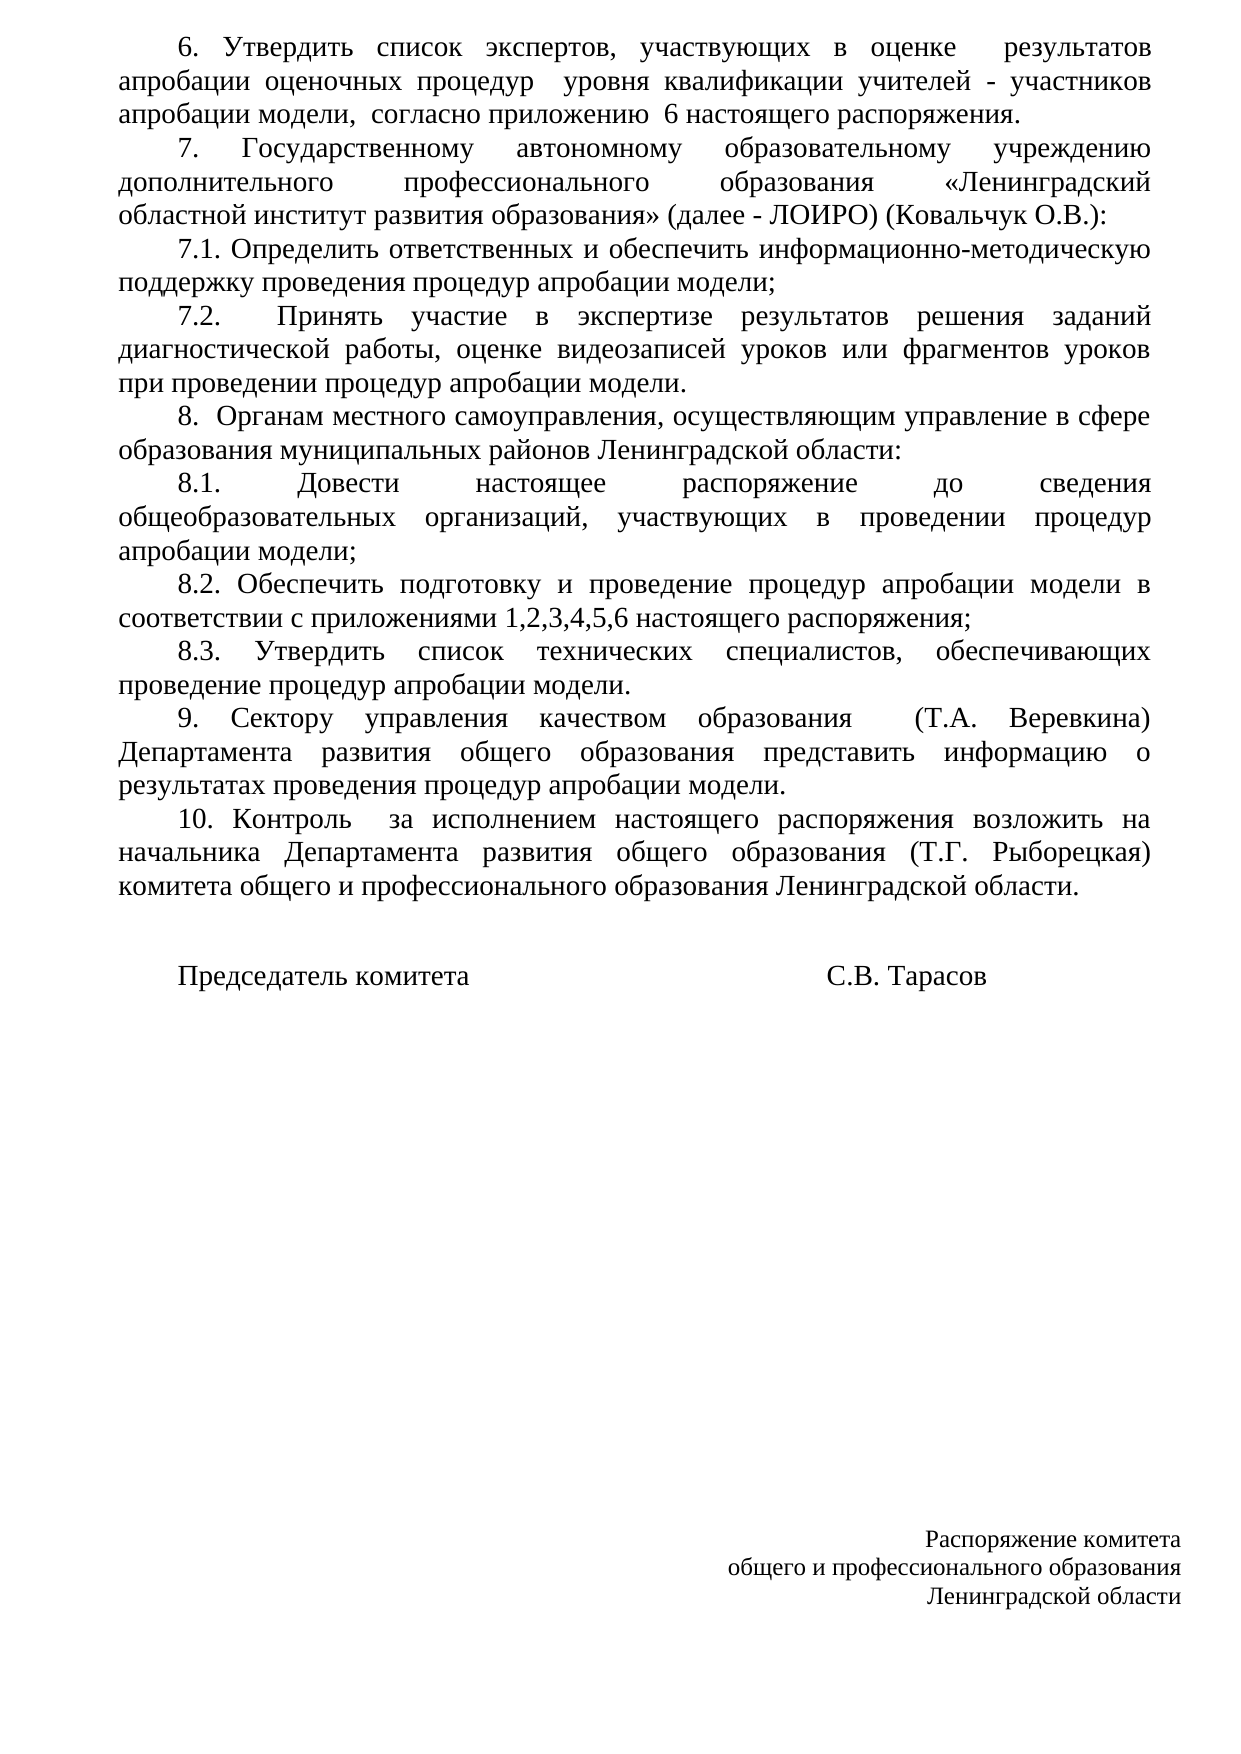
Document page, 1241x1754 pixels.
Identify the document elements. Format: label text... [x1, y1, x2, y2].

text 6. Утвердить список экспертов, участвующих в оценке результатов апробации оценочных процедур уровня квалификации учителей - участников апробации модели, согласно приложению 6 настоящего распоряжения. [118, 29, 1152, 130]
text 7.1. Определить ответственных и обеспечить информационно-методическую поддержку проведения процедур апробации модели; [118, 231, 1152, 298]
text общего и профессионального образования [118, 1552, 1181, 1581]
text Ленинградской области [118, 1581, 1181, 1610]
text 9. Сектору управления качеством образования (Т.А. Веревкина) Департамента развития общего образования представить информацию о результатах проведения процедур апробации модели. [118, 700, 1152, 801]
text 7. Государственному автономному образовательному учреждению дополнительного профессионального образования «Ленинградский областной институт развития образования» (далее - ЛОИРО) (Ковальчук О.В.): [118, 130, 1152, 231]
text Председатель комитета С.В. Тарасов [118, 958, 1181, 991]
text 8.1. Довести настоящее распоряжение до сведения общеобразовательных организаций, участвующих в проведении процедур апробации модели; [118, 466, 1152, 566]
text 8. Органам местного самоуправления, осуществляющим управление в сфере образования муниципальных районов Ленинградской области: [118, 398, 1152, 466]
text 10. Контроль за исполнением настоящего распоряжения возложить на начальника Департамента развития общего образования (Т.Г. Рыборецкая) комитета общего и профессионального образования Ленинградской области. [118, 801, 1152, 902]
text 8.3. Утвердить список технических специалистов, обеспечивающих проведение процедур апробации модели. [118, 633, 1152, 700]
text Распоряжение комитета [118, 1524, 1181, 1552]
text 7.2. Принять участие в экспертизе результатов решения заданий диагностической работы, оценке видеозаписей уроков или фрагментов уроков при проведении процедур апробации модели. [118, 298, 1152, 398]
text 8.2. Обеспечить подготовку и проведение процедур апробации модели в соответствии с приложениями 1,2,3,4,5,6 настоящего распоряжения; [118, 566, 1152, 633]
